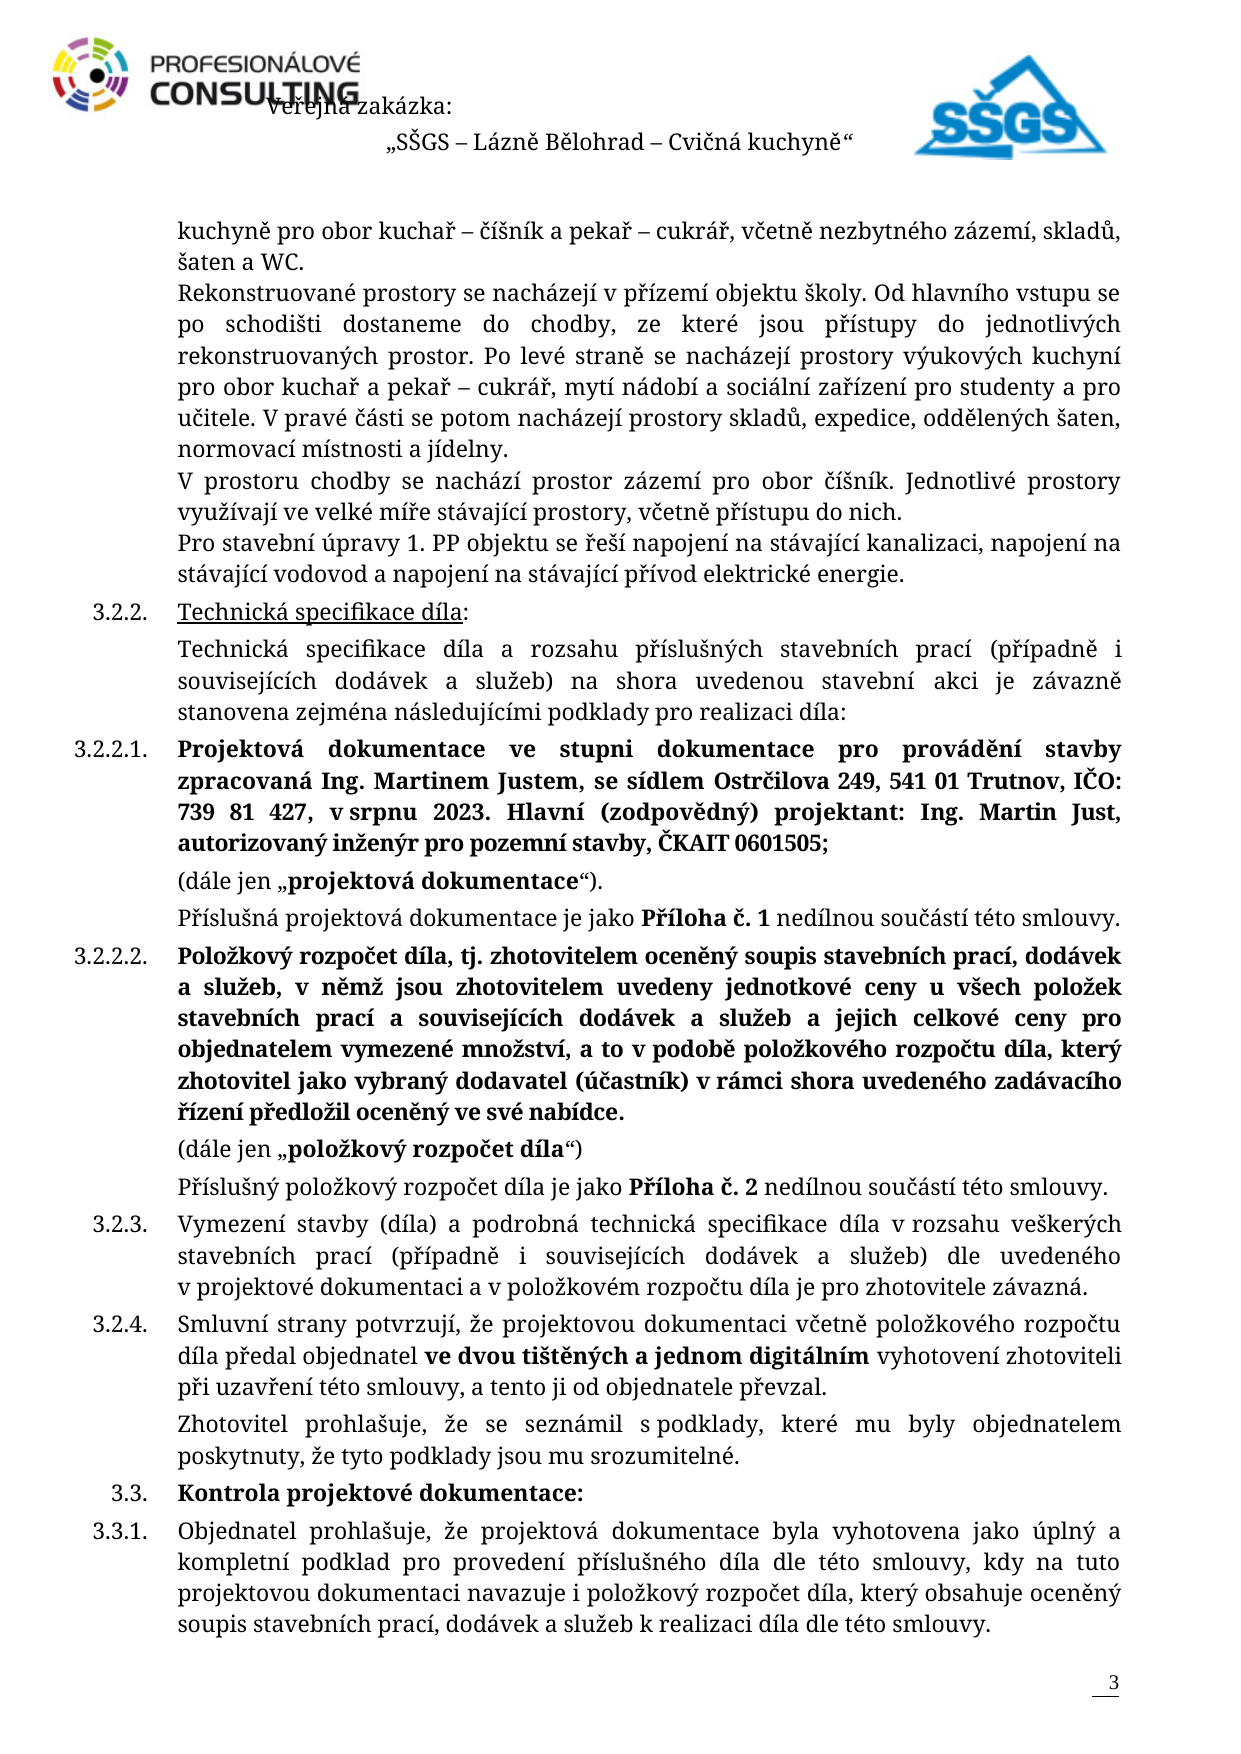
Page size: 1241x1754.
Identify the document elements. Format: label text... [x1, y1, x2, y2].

text Pro stavební úpravy 1. PP objektu se řeší napojení na stávající kanalizaci, napojení na stávající vodovod a napojení na stávající přívod elektrické energie. [177, 527, 1122, 590]
text (dále jen „projektová dokumentace“). [177, 865, 1122, 896]
list Zhotovitel prohlašuje, že se seznámil s podklady, které mu byly objednatelem poskytnuty, že tyto podklady jsou mu srozumitelné. [177, 1408, 1122, 1471]
list Smluvní strany potvrzují, že projektovou dokumentaci včetně položkového rozpočtu díla předal objednatel ve dvou tištěných a jednom digitálním vyhotovení zhotoviteli při uzavření této smlouvy, a tento ji od objednatele převzal. [148, 1308, 1122, 1402]
picture [360, 104, 366, 113]
list Položkový rozpočet díla, tj. zhotovitelem oceněný soupis stavebních prací, dodávek a služeb, v němž jsou zhotovitelem uvedeny jednotkové ceny u všech položek stavebních prací a souvisejících dodávek a služeb a jejich celkové ceny pro objednatelem vymezené množství, a to v podobě položkového rozpočtu díla, který zhotovitel jako vybraný dodavatel (účastník) v rámci shora uvedeného zadávacího řízení předložil oceněný ve své nabídce. [148, 940, 1122, 1127]
text Příslušná projektová dokumentace je jako Příloha č. 1 nedílnou součástí této smlouvy. [177, 902, 1122, 933]
text Rekonstruované prostory se nacházejí v přízemí objektu školy. Od hlavního vstupu se po schodišti dostaneme do chodby, ze které jsou přístupy do jednotlivých rekonstruovaných prostor. Po levé straně se nacházejí prostory výukových kuchyní pro obor kuchař a pekař – cukrář, mytí nádobí a sociální zařízení pro studenty a pro učitele. V pravé části se potom nacházejí prostory skladů, expedice, oddělených šaten, normovací místnosti a jídelny. [177, 277, 1122, 465]
list Příslušný položkový rozpočet díla je jako Příloha č. 2 nedílnou součástí této smlouvy. [177, 1171, 1122, 1202]
picture [47, 31, 366, 118]
text V prostoru chodby se nachází prostor zázemí pro obor číšník. Jednotlivé prostory využívají ve velké míře stávající prostory, včetně přístupu do nich. [177, 465, 1122, 527]
list Projektová dokumentace ve stupni dokumentace pro provádění stavby zpracovaná Ing. Martinem Justem, se sídlem Ostrčilova 249, 541 01 Trutnov, IČO: 739 81 427, v srpnu 2023. Hlavní (zodpovědný) projektant: Ing. Martin Just, autorizovaný inženýr pro pozemní stavby, ČKAIT 0601505; [148, 733, 1122, 858]
list Technická specifikace díla: [148, 596, 1122, 627]
list (dále jen „položkový rozpočet díla“) [177, 1133, 1122, 1165]
list Technická specifikace díla a rozsahu příslušných stavebních prací (případně i souvisejících dodávek a služeb) na shora uvedenou stavební akci je závazně stanovena zejména následujícími podklady pro realizaci díla: [177, 633, 1122, 727]
picture [913, 55, 1110, 160]
list Objednatel prohlašuje, že projektová dokumentace byla vyhotovena jako úplný a kompletní podklad pro provedení příslušného díla dle této smlouvy, kdy na tuto projektovou dokumentaci navazuje i položkový rozpočet díla, který obsahuje oceněný soupis stavebních prací, dodávek a služeb k realizaci díla dle této smlouvy. [148, 1515, 1122, 1640]
list Kontrola projektové dokumentace: [148, 1477, 1122, 1508]
list Vymezení stavby (díla) a podrobná technická specifikace díla v rozsahu veškerých stavebních prací (případně i souvisejících dodávek a služeb) dle uvedeného v projektové dokumentaci a v položkovém rozpočtu díla je pro zhotovitele závazná. [148, 1208, 1122, 1302]
